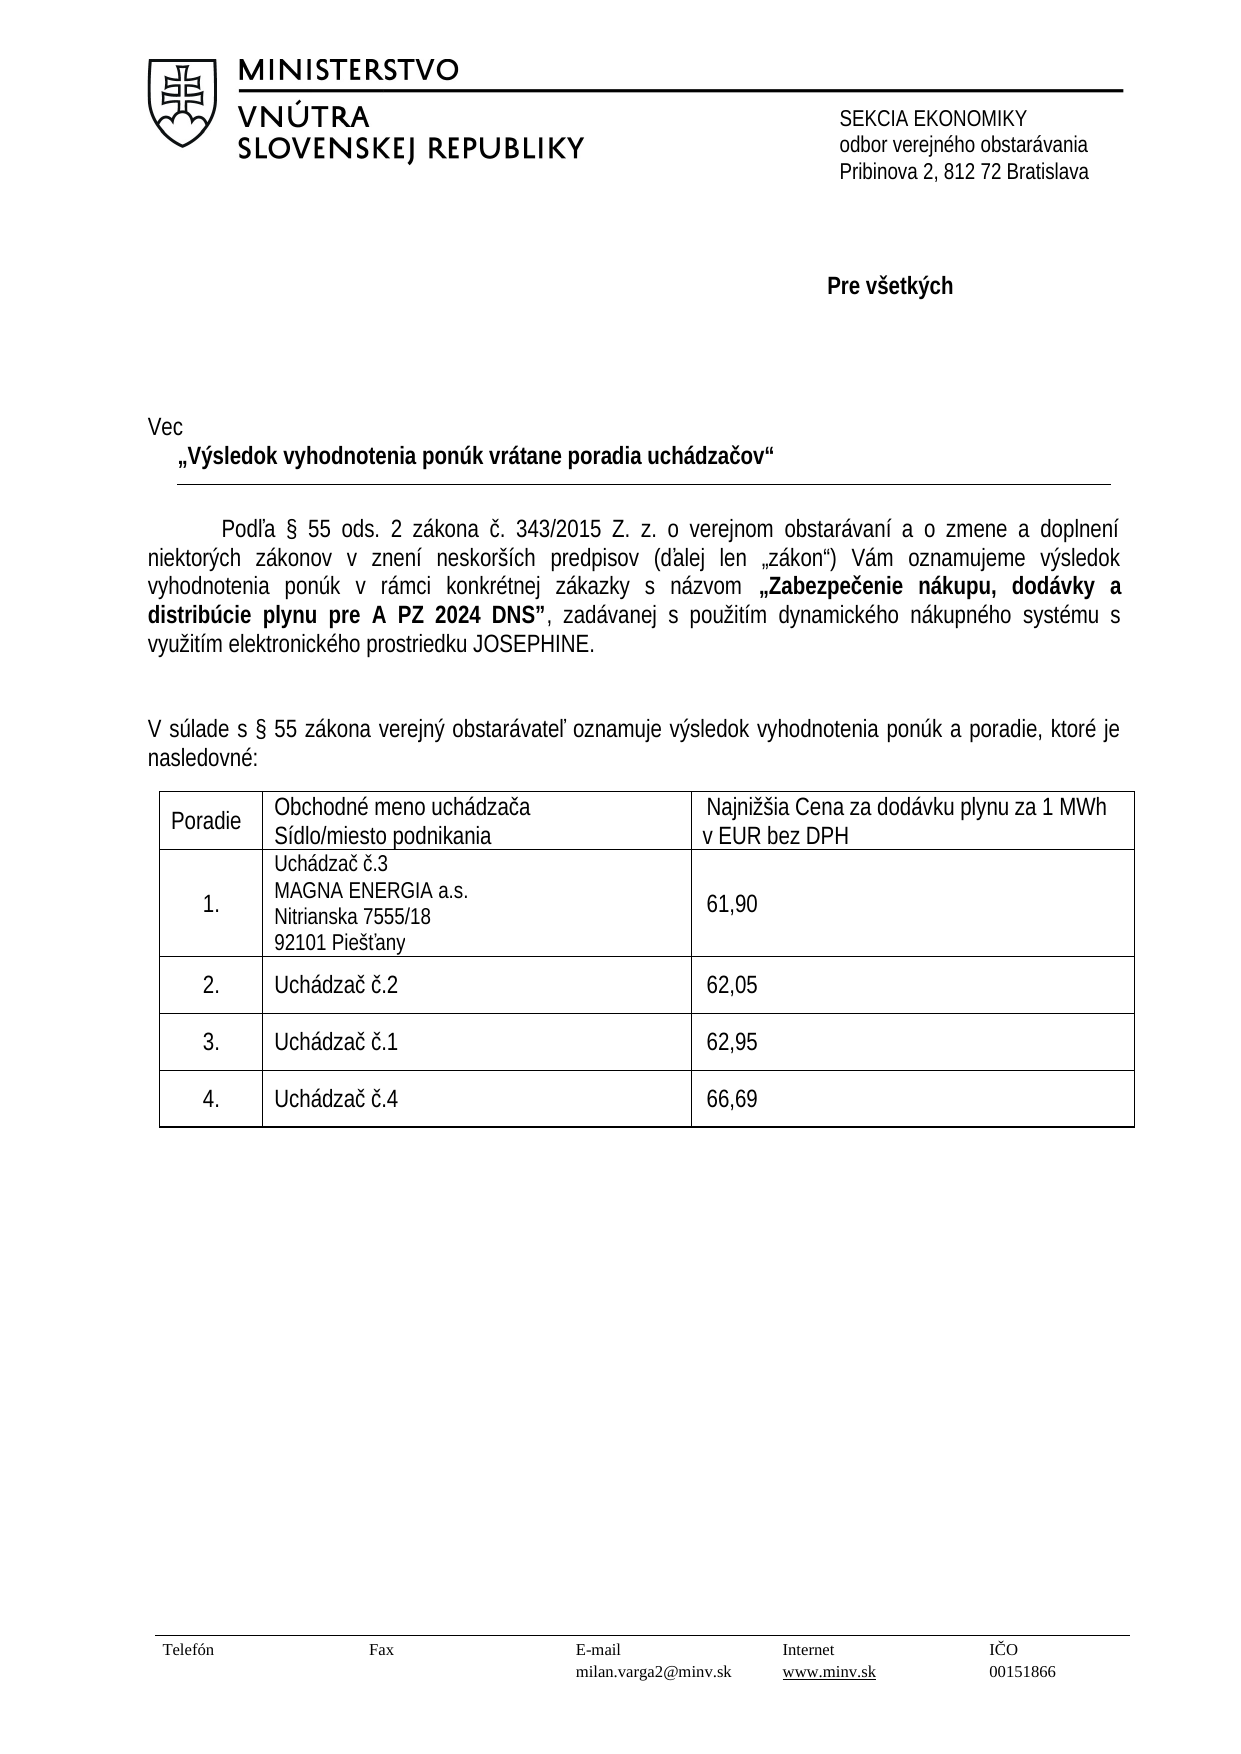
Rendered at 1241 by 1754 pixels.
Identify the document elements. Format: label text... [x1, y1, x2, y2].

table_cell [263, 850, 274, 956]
text Podľa § 55 ods. 2 zákona č. 343/2015 Z. z. o verejnom obstarávaní a o zmene a doplnení niektorých zákonov v znení neskorších predpisov (ďalej len „zákon“) Vám oznamujeme výsledok vyhodnotenia ponúk v rámci konkrétnej zákazky s názvom „Zabezpečenie nákupu, dodávky a distribúcie plynu pre A PZ 2024 DNS”, zadávanej s použitím dynamického nákupného systému s využitím elektronického prostriedku JOSEPHINE. [148, 514, 1122, 657]
table_cell Uchádzač č.1 [263, 1014, 691, 1069]
table_header „Výsledok vyhodnotenia ponúk vrátane poradia uchádzačov“ [177, 441, 1111, 484]
text Pre všetkých [827, 271, 1118, 300]
text Vec [148, 412, 1122, 441]
text V súlade s § 55 zákona verejný obstarávateľ oznamuje výsledok vyhodnotenia ponúk a poradie, ktoré je nasledovné: [148, 714, 1122, 772]
table_cell Uchádzač č.2 [263, 957, 691, 1013]
table_cell Uchádzač č.3 MAGNA ENERGIA a.s. Nitrianska 7555/18 92101 Piešťany [388, 850, 691, 956]
table_header Najnižšia Cena za dodávku plynu za 1 MWh v EUR bez DPH [692, 792, 1134, 849]
table_cell 66,69 [692, 1071, 1134, 1126]
table_cell Uchádzač č.4 [263, 1071, 691, 1126]
picture [147, 59, 1124, 168]
table_cell 1. [160, 850, 262, 956]
table_cell 3. [160, 1014, 262, 1069]
table_cell 4. [160, 1071, 262, 1126]
table_header Poradie [160, 792, 262, 849]
table_cell 62,05 [692, 957, 1134, 1013]
table_cell 61,90 [692, 850, 1134, 956]
table_cell 62,95 [692, 1014, 1134, 1069]
table_header Obchodné meno uchádzača Sídlo/miesto podnikania [263, 792, 691, 849]
table_cell 2. [160, 957, 262, 1013]
